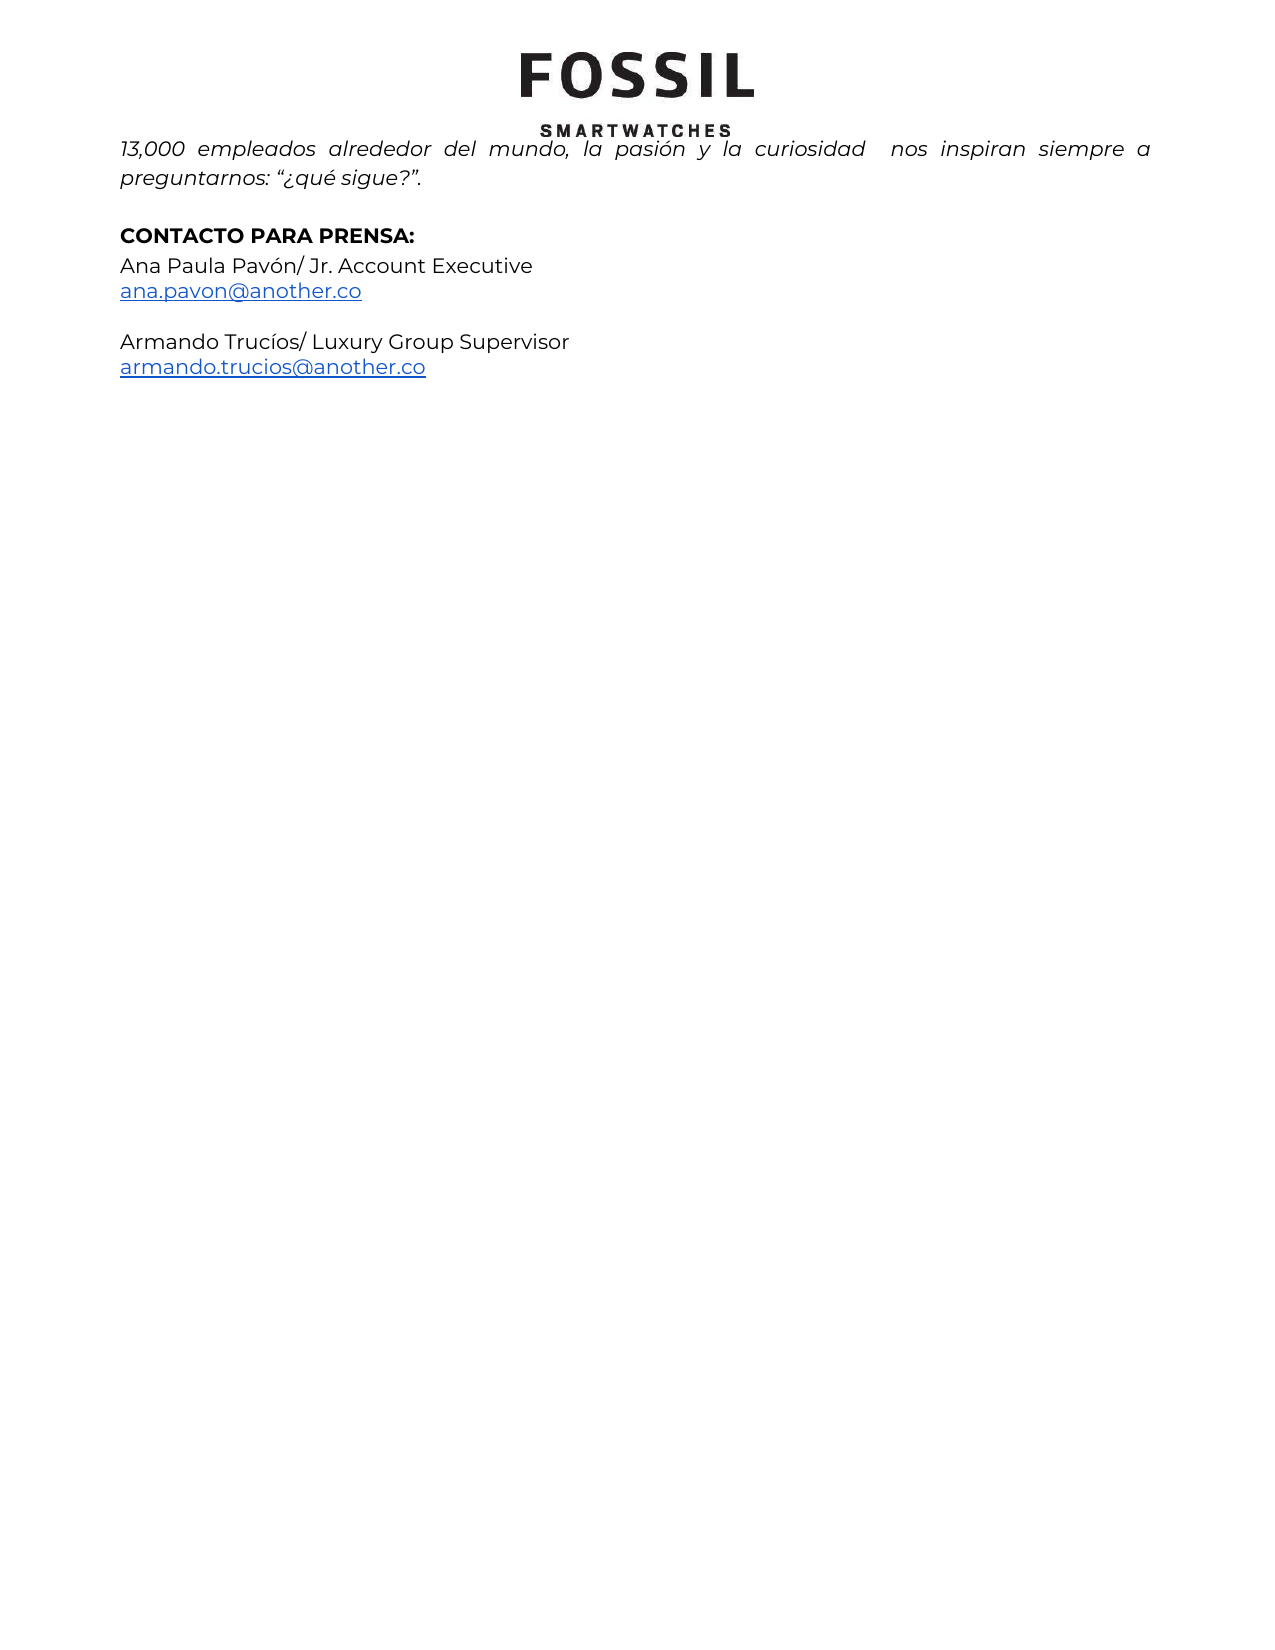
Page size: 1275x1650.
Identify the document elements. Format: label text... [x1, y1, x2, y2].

text CONTACTO PARA PRENSA: [120, 224, 1155, 249]
text ana.pavon@another.co [120, 278, 1157, 304]
text Ana Paula Pavón/ Jr. Account Executive [120, 253, 1157, 278]
text armando.trucios@another.co [120, 354, 1157, 380]
picture [521, 52, 754, 137]
text Armando Trucíos/ Luxury Group Supervisor [120, 329, 1157, 354]
